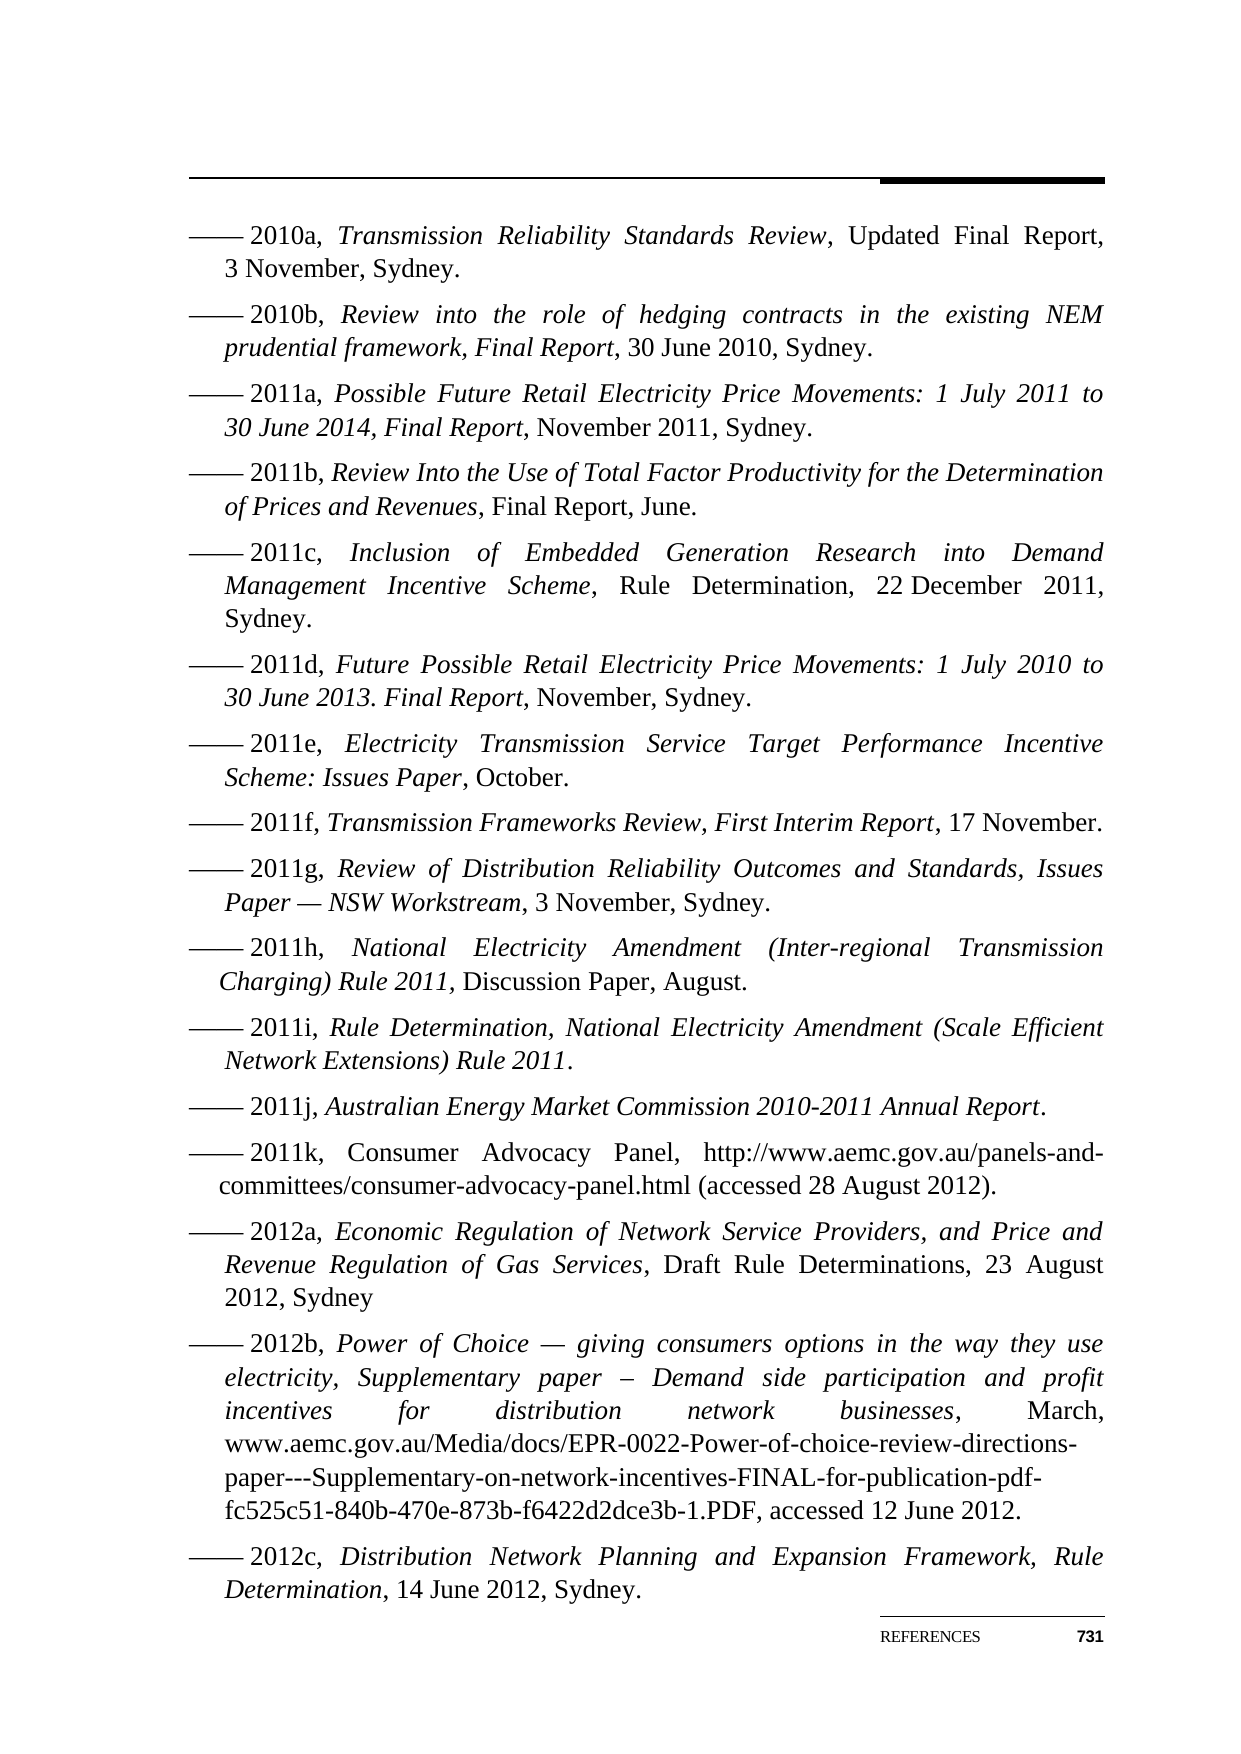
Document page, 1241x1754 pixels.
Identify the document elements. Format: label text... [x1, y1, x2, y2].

text —— 2012b, Power of Choice — giving consumers options in the way they use electricity, Supplementary paper – Demand side participation and profit incentives for distribution network businesses, March, www.aemc.gov.au/Media/docs/EPR-0022-Power-of-choice-review-directions-paper---Supplementary-on-network-incentives-FINAL-for-publication-pdf-fc525c51-840b-470e-873b-f6422d2dce3b-1.PDF, accessed 12 June 2012. [189, 1325, 1104, 1525]
text —— 2011c, Inclusion of Embedded Generation Research into Demand Management Incentive Scheme, Rule Determination, 22 December 2011, Sydney. [189, 533, 1104, 633]
text —— 2011h, National Electricity Amendment (Inter-regional Transmission Charging) Rule 2011, Discussion Paper, August. [189, 929, 1104, 996]
text —— 2011e, Electricity Transmission Service Target Performance Incentive Scheme: Issues Paper, October. [189, 725, 1104, 792]
text —— 2012c, Distribution Network Planning and Expansion Framework, Rule Determination, 14 June 2012, Sydney. [189, 1538, 1104, 1604]
text —— 2011a, Possible Future Retail Electricity Price Movements: 1 July 2011 to 30 June 2014, Final Report, November 2011, Sydney. [189, 375, 1104, 442]
text —— 2010a, Transmission Reliability Standards Review, Updated Final Report, 3 November, Sydney. [189, 217, 1104, 283]
text —— 2010b, Review into the role of hedging contracts in the existing NEM prudential framework, Final Report, 30 June 2010, Sydney. [189, 296, 1104, 363]
text —— 2011g, Review of Distribution Reliability Outcomes and Standards, Issues Paper — NSW Workstream, 3 November, Sydney. [189, 850, 1104, 917]
text —— 2011d, Future Possible Retail Electricity Price Movements: 1 July 2010 to 30 June 2013. Final Report, November, Sydney. [189, 646, 1104, 713]
text —— 2011f, Transmission Frameworks Review, First Interim Report, 17 November. [189, 804, 1104, 838]
text —— 2011b, Review Into the Use of Total Factor Productivity for the Determination of Prices and Revenues, Final Report, June. [189, 454, 1104, 521]
text —— 2011i, Rule Determination, National Electricity Amendment (Scale Efficient Network Extensions) Rule 2011. [189, 1008, 1104, 1075]
text —— 2011j, Australian Energy Market Commission 2010-2011 Annual Report. [189, 1088, 1104, 1121]
text —— 2012a, Economic Regulation of Network Service Providers, and Price and Revenue Regulation of Gas Services, Draft Rule Determinations, 23 August 2012, Sydney [189, 1213, 1104, 1313]
text —— 2011k, Consumer Advocacy Panel, http://www.aemc.gov.au/panels-and-committees/consumer-advocacy-panel.html (accessed 28 August 2012). [189, 1133, 1104, 1200]
